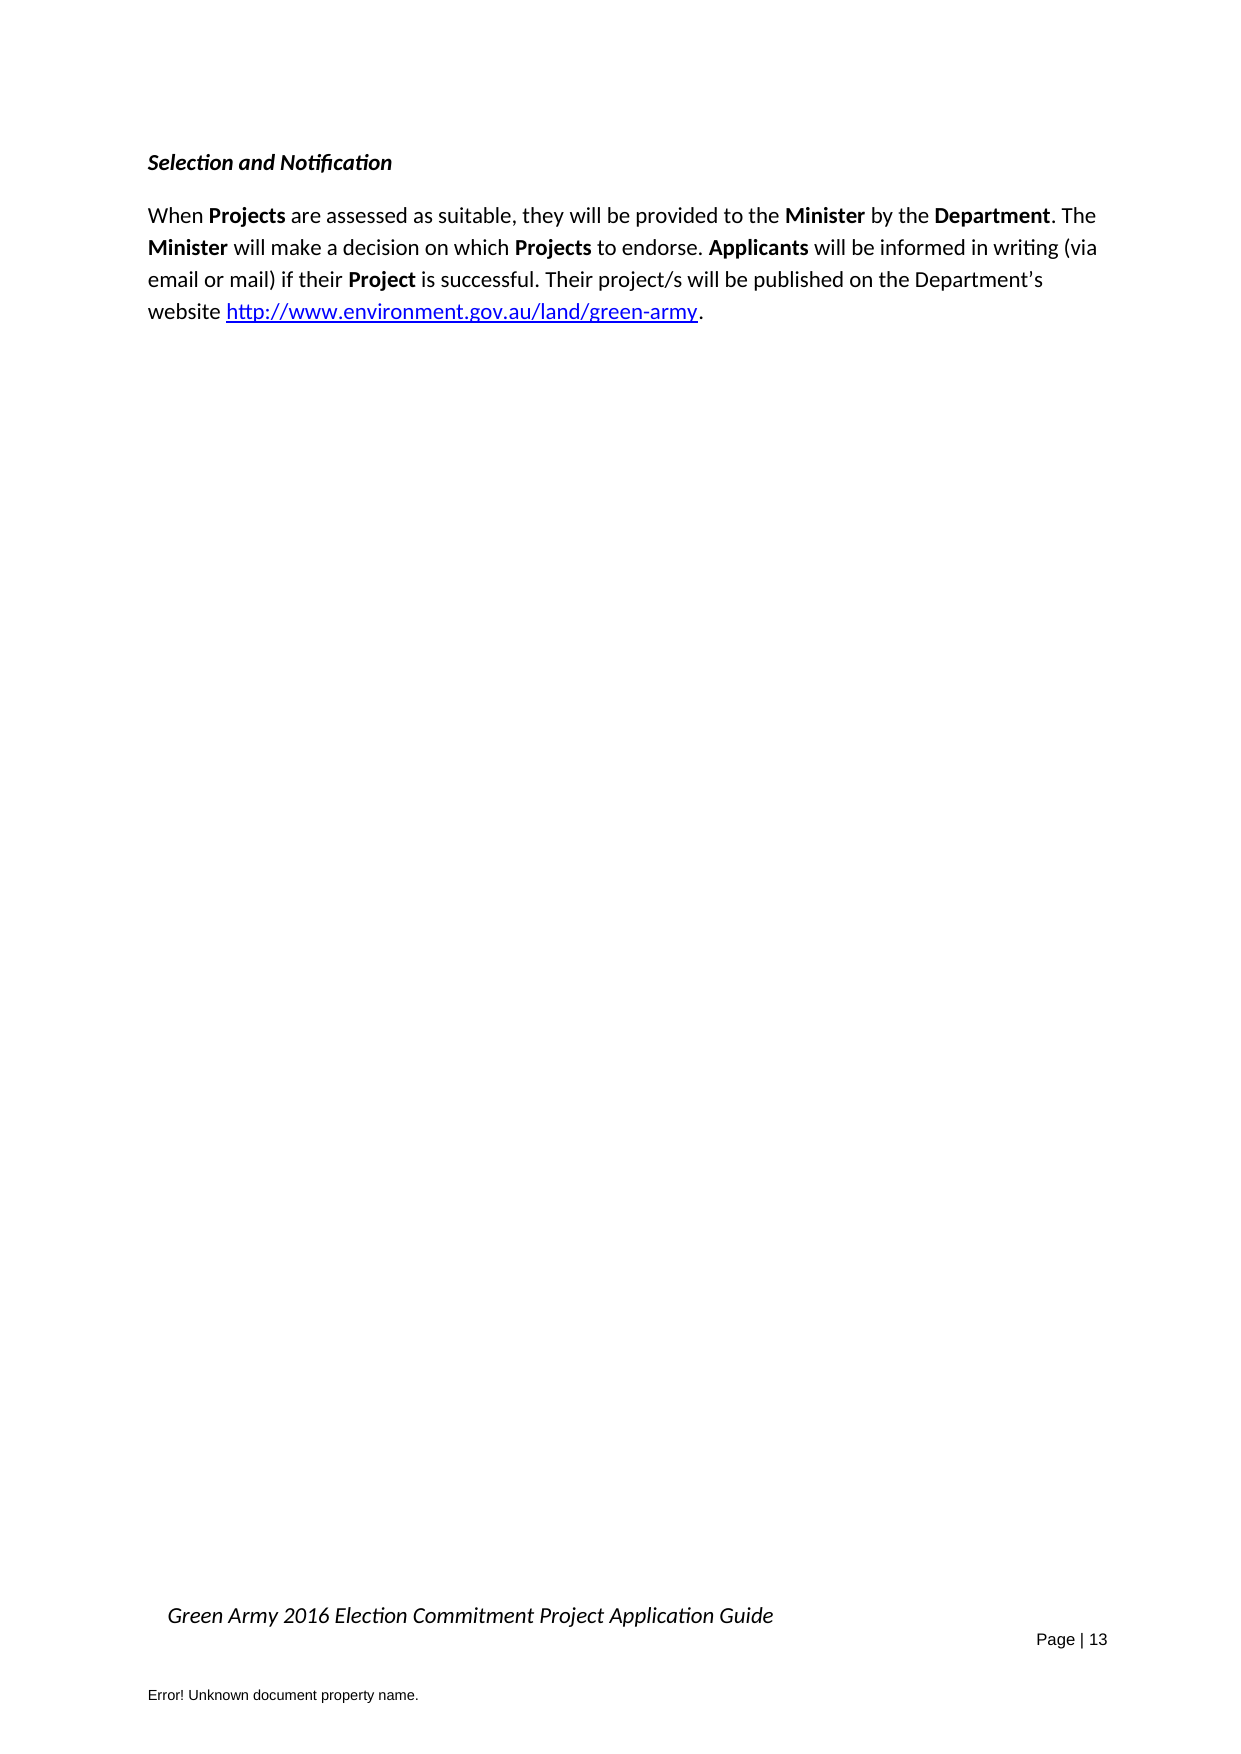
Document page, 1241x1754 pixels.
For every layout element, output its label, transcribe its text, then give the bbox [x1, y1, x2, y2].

text When Projects are assessed as suitable, they will be provided to the Minister by the Department. The Minister will make a decision on which Projects to endorse. Applicants will be informed in writing (via email or mail) if their Project is successful. Their project/s will be published on the Department’s website http://www.environment.gov.au/land/green-army. [148, 201, 1107, 325]
subtitle Selection and Notification [148, 148, 1107, 176]
